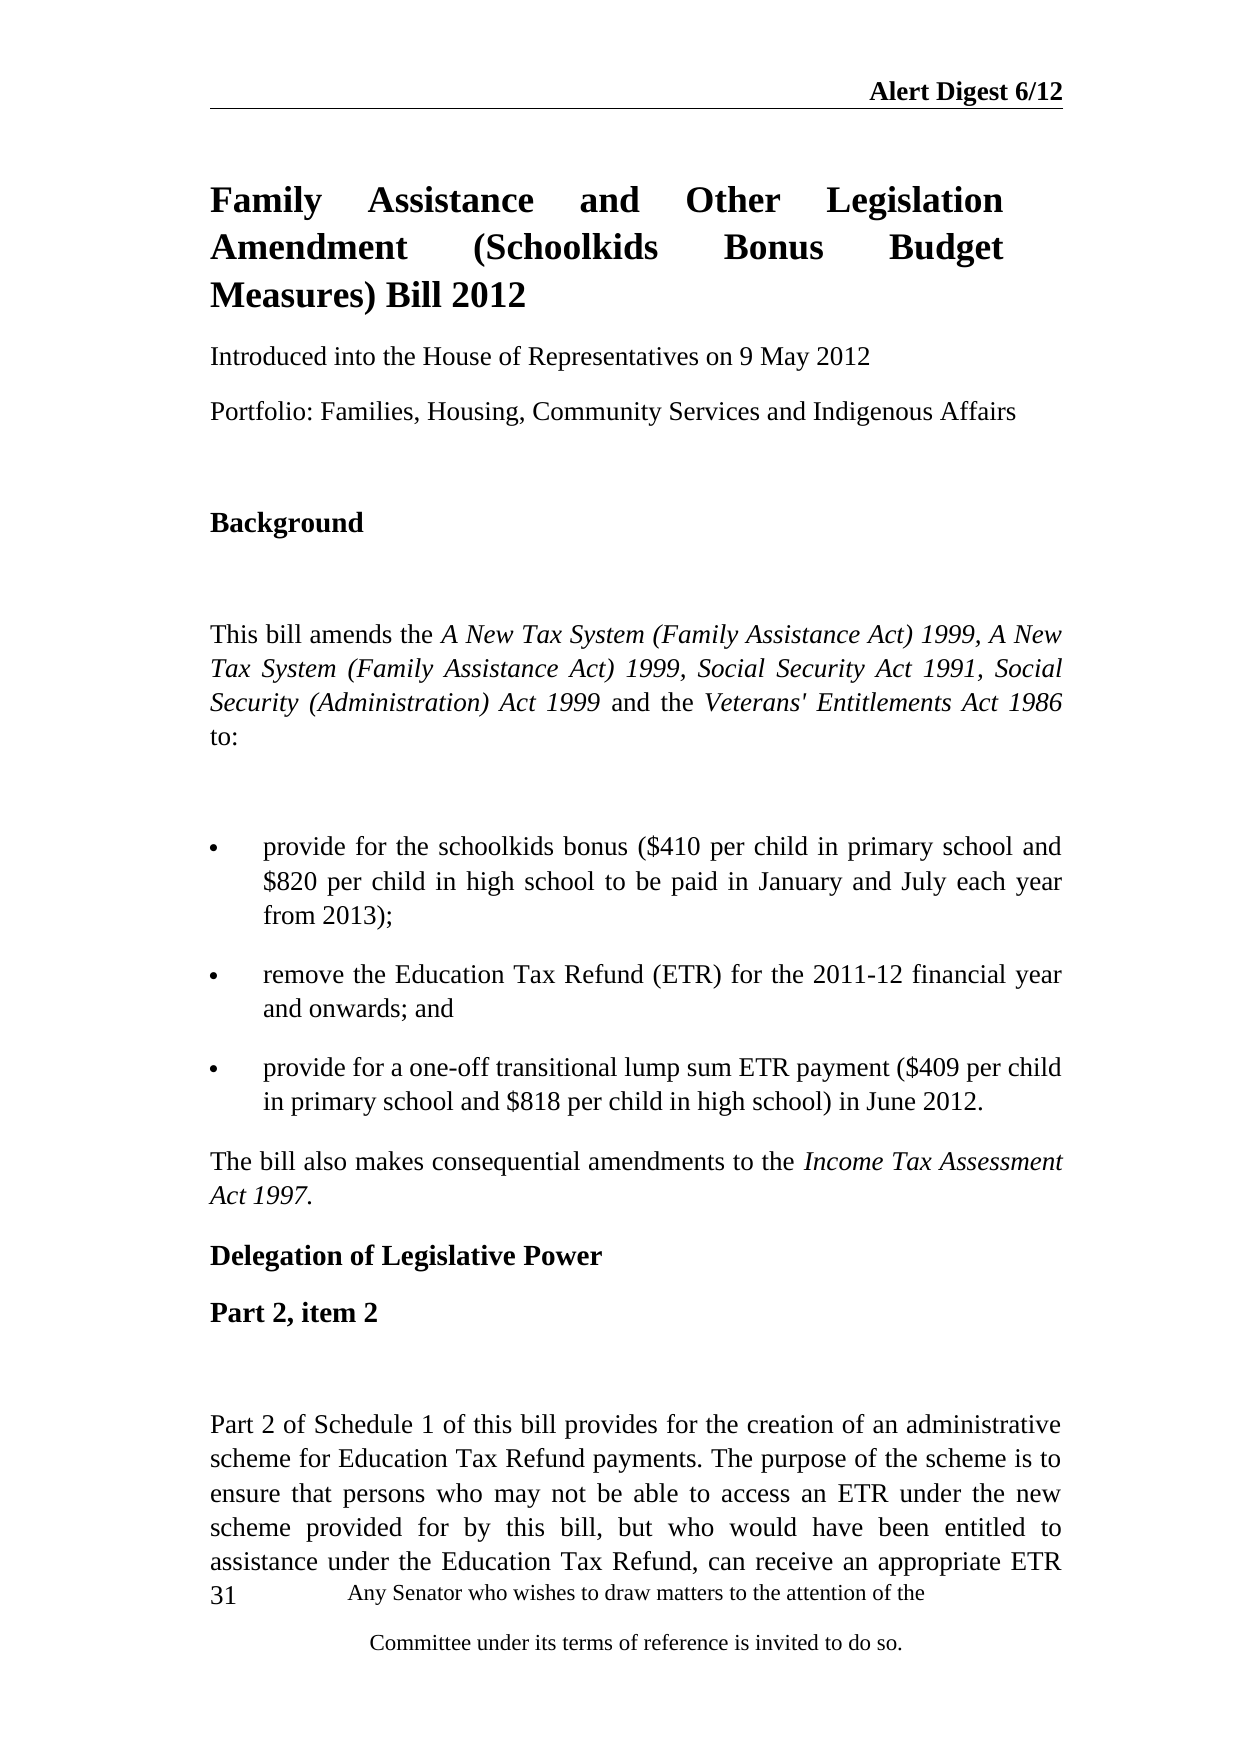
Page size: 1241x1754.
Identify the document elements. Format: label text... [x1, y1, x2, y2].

text Introduced into the House of Representatives on 9 May 2012 [210, 340, 1063, 371]
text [210, 1408, 1063, 1576]
text provide for the schoolkids bonus ($410 per child in primary school and $820 per child in high school to be paid in January and July each year from 2013); [210, 830, 1063, 930]
text Delegation of Legislative Power [210, 1238, 1063, 1271]
text Part 2, item 2 [210, 1296, 1063, 1329]
text remove the Education Tax Refund (ETR) for the 2011-12 financial year and onwards; and [210, 958, 1063, 1023]
list The bill also makes consequential amendments to the Income Tax Assessment Act 1997. [210, 1144, 1063, 1210]
text Portfolio: Families, Housing, Community Services and Indigenous Affairs [210, 395, 1063, 426]
text Pending the Minister's reply, the Committee draws Senators’ attention to the provisions, as they may be considered to delegate legislative powers inappropriately, in breach of principle 1(a)(iv) of the Committee’s terms of reference.Family Assistance and Other Legislation Amendment (Schoolkids Bonus Budget Measures) Bill 2012 [210, 177, 1004, 315]
text This bill amends the A New Tax System (Family Assistance Act) 1999, A New Tax System (Family Assistance Act) 1999, Social Security Act 1991, Social Security (Administration) Act 1999 and the Veterans' Entitlements Act 1986 to: [210, 618, 1063, 752]
text provide for a one-off transitional lump sum ETR payment ($409 per child in primary school and $818 per child in high school) in June 2012. [210, 1051, 1063, 1117]
text Background [210, 505, 1063, 539]
